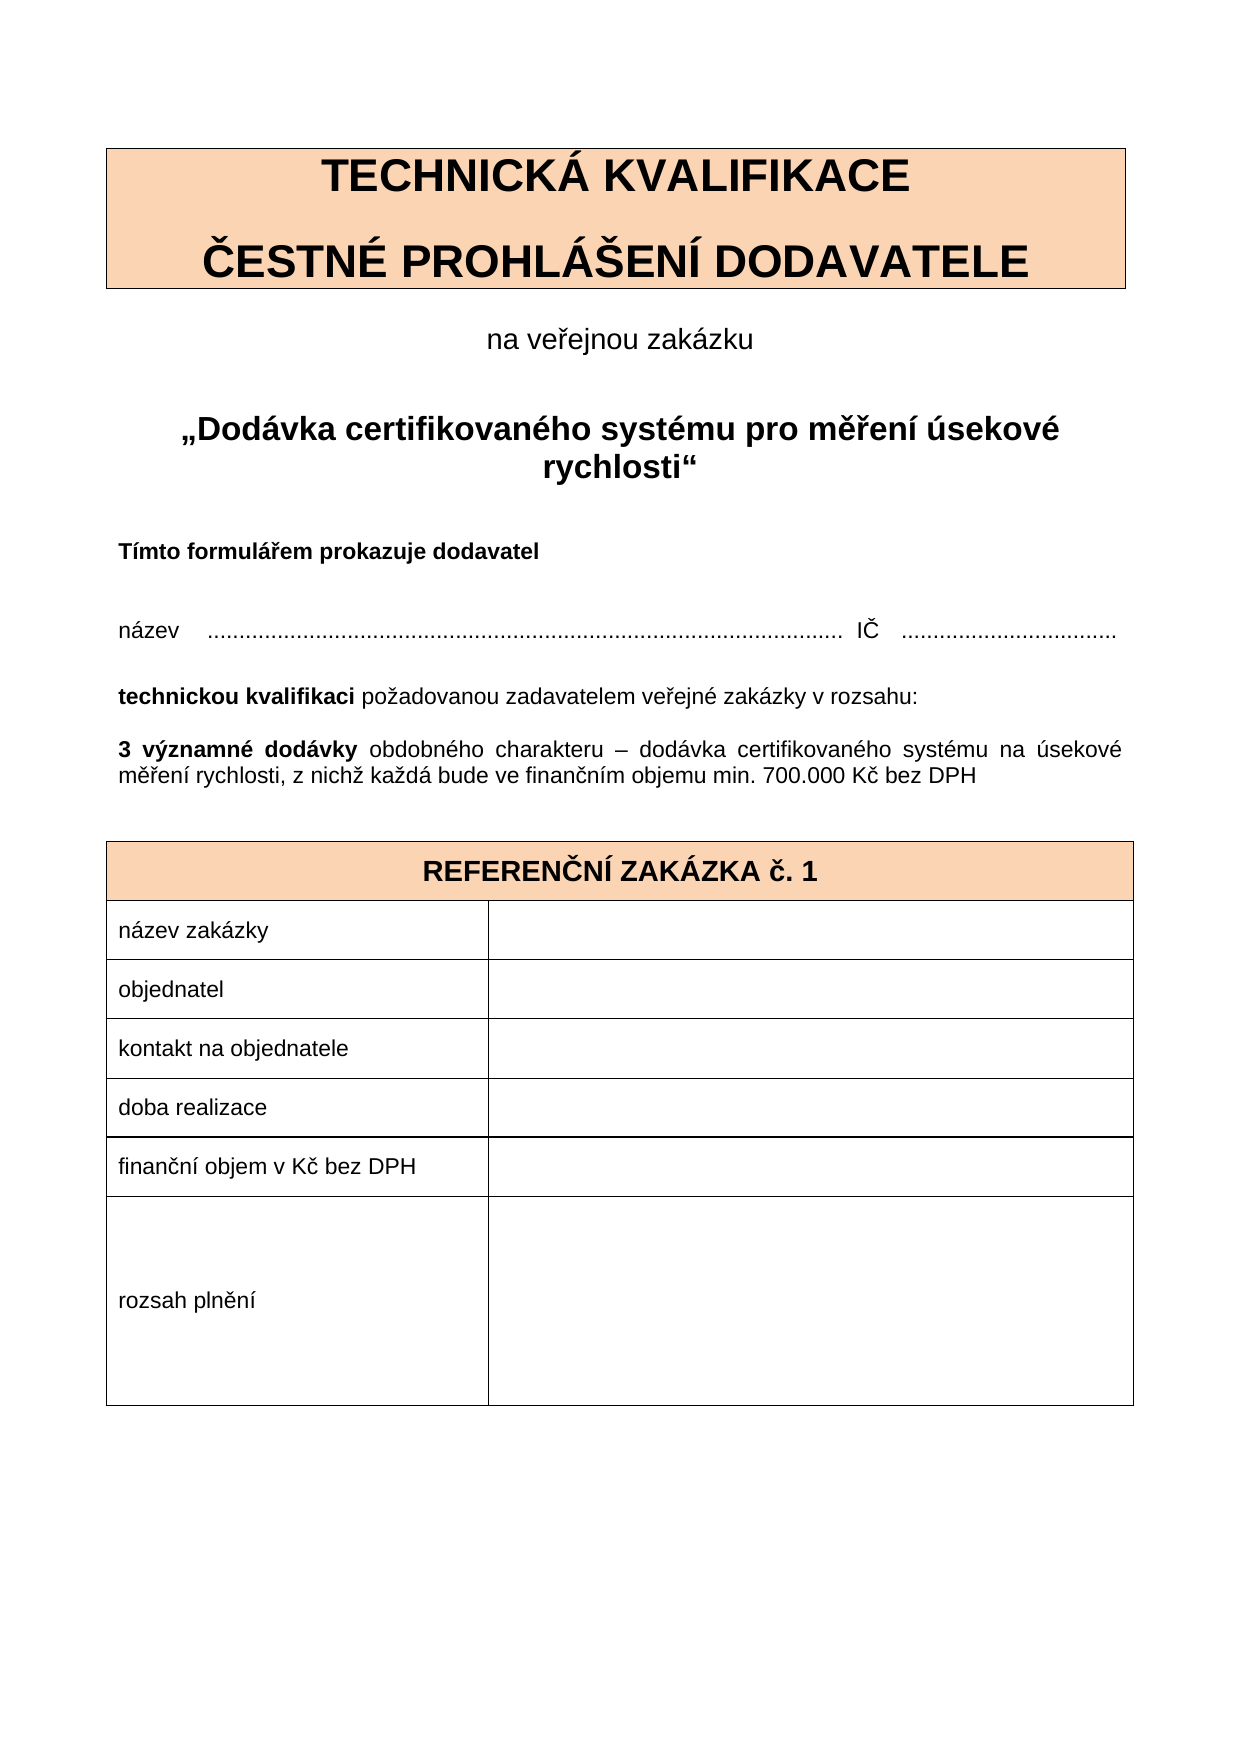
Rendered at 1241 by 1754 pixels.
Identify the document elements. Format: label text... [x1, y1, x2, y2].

table_cell [489, 1138, 1133, 1196]
table_cell název zakázky [107, 901, 488, 959]
table_cell [489, 960, 1133, 1018]
list Tímto formulářem prokazuje dodavatel [118, 538, 1122, 564]
table_cell doba realizace [107, 1079, 488, 1136]
table_cell kontakt na objednatele [107, 1019, 488, 1077]
table_cell [489, 1019, 1133, 1077]
text na veřejnou zakázku [118, 322, 1122, 356]
table_cell [489, 1079, 1133, 1136]
table_cell objednatel [107, 960, 488, 1018]
table_cell rozsah plnění [107, 1197, 488, 1404]
table_cell [489, 1197, 1133, 1404]
table_header REFERENČNÍ ZAKÁZKA č. 1 [107, 842, 1133, 900]
table_cell [489, 901, 1133, 959]
table_cell finanční objem v Kč bez DPH [107, 1138, 488, 1196]
text 3 významné dodávky obdobného charakteru – dodávka certifikovaného systému na úsekové měření rychlosti, z nichž každá bude ve finančním objemu min. 700.000 Kč bez DPH [118, 736, 1122, 788]
list technickou kvalifikaci požadovanou zadavatelem veřejné zakázky v rozsahu: [118, 683, 1122, 709]
text „Dodávka certifikovaného systému pro měření úsekové rychlosti“ [118, 408, 1122, 485]
text název .................................................................................................... IČ .................................. [118, 617, 1122, 643]
table_header technická kvalifikace ČESTNÉ PROHLÁŠENÍ DODAVATELE [107, 149, 1125, 288]
